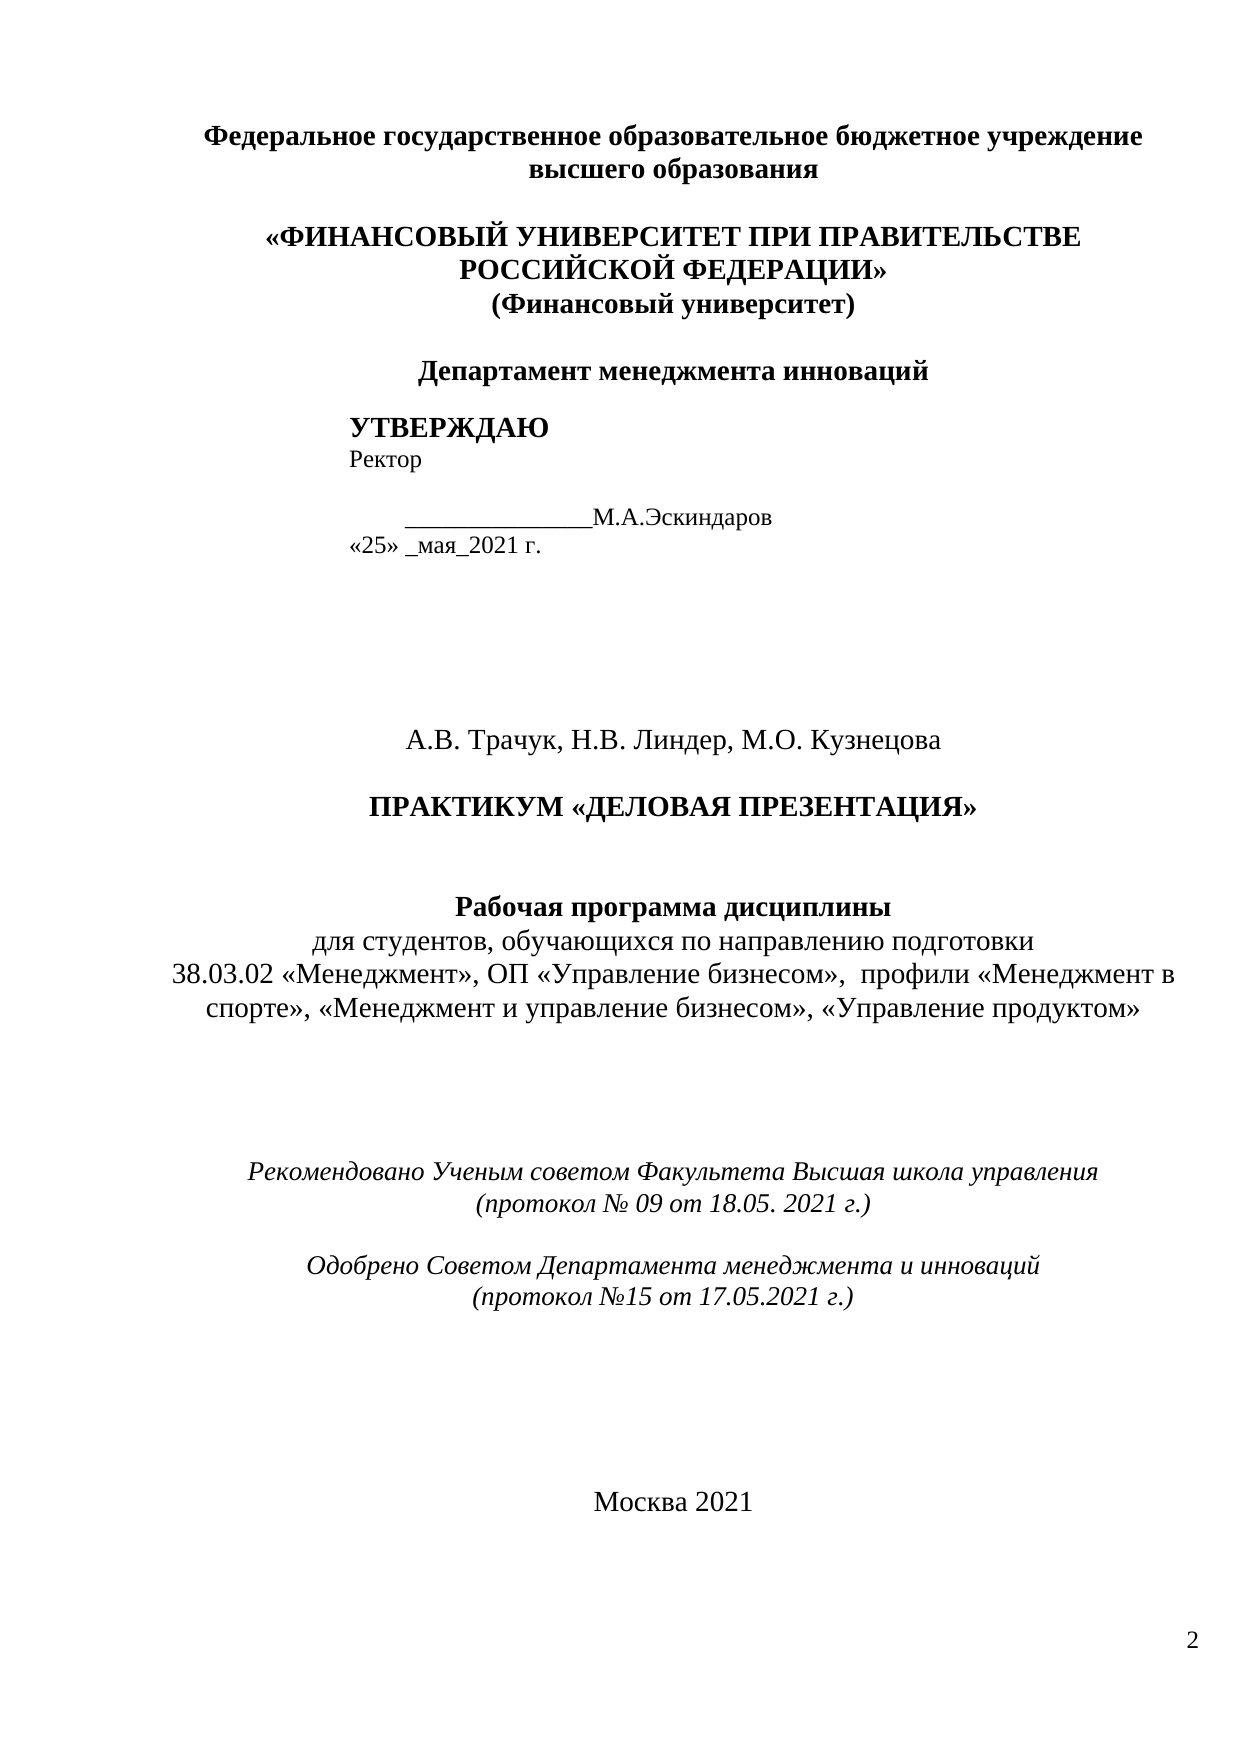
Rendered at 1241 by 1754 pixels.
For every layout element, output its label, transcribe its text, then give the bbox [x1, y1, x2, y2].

text 38.03.02 «Менеджмент», ОП «Управление бизнесом», профили «Менеджмент в спорте», «Менеджмент и управление бизнесом», «Управление продуктом» [148, 957, 1199, 1024]
text для студентов, обучающихся по направлению подготовки [148, 923, 1199, 957]
text Департамент менеджмента инноваций [148, 353, 1199, 386]
text высшего образования [148, 152, 1199, 185]
text А.В. Трачук, Н.В. Линдер, М.О. Кузнецова [148, 722, 1199, 755]
text ПРАКТИКУМ «ДЕЛОВАЯ ПРЕЗЕНТАЦИЯ» [148, 789, 1199, 822]
text (Финансовый университет) [148, 286, 1199, 319]
text «ФИНАНСОВЫЙ УНИВЕРСИТЕТ ПРИ ПРАВИТЕЛЬСТВЕ [148, 219, 1199, 252]
table_header [265, 411, 1240, 559]
text Федеральное государственное образовательное бюджетное учреждение [148, 118, 1199, 152]
text Рекомендовано Ученым советом Факультета Высшая школа управления [148, 1156, 1199, 1187]
text (протокол № 09 от 18.05. 2021 г.) [148, 1187, 1199, 1218]
text РОССИЙСКОЙ ФЕДЕРАЦИИ» [148, 252, 1199, 286]
text Одобрено Советом Департамента менеджмента и инноваций [148, 1249, 1199, 1280]
text Рабочая программа дисциплины [148, 889, 1199, 923]
text Москва 2021 [148, 1484, 1199, 1517]
text (протокол №15 от 17.05.2021 г.) [148, 1280, 1199, 1311]
